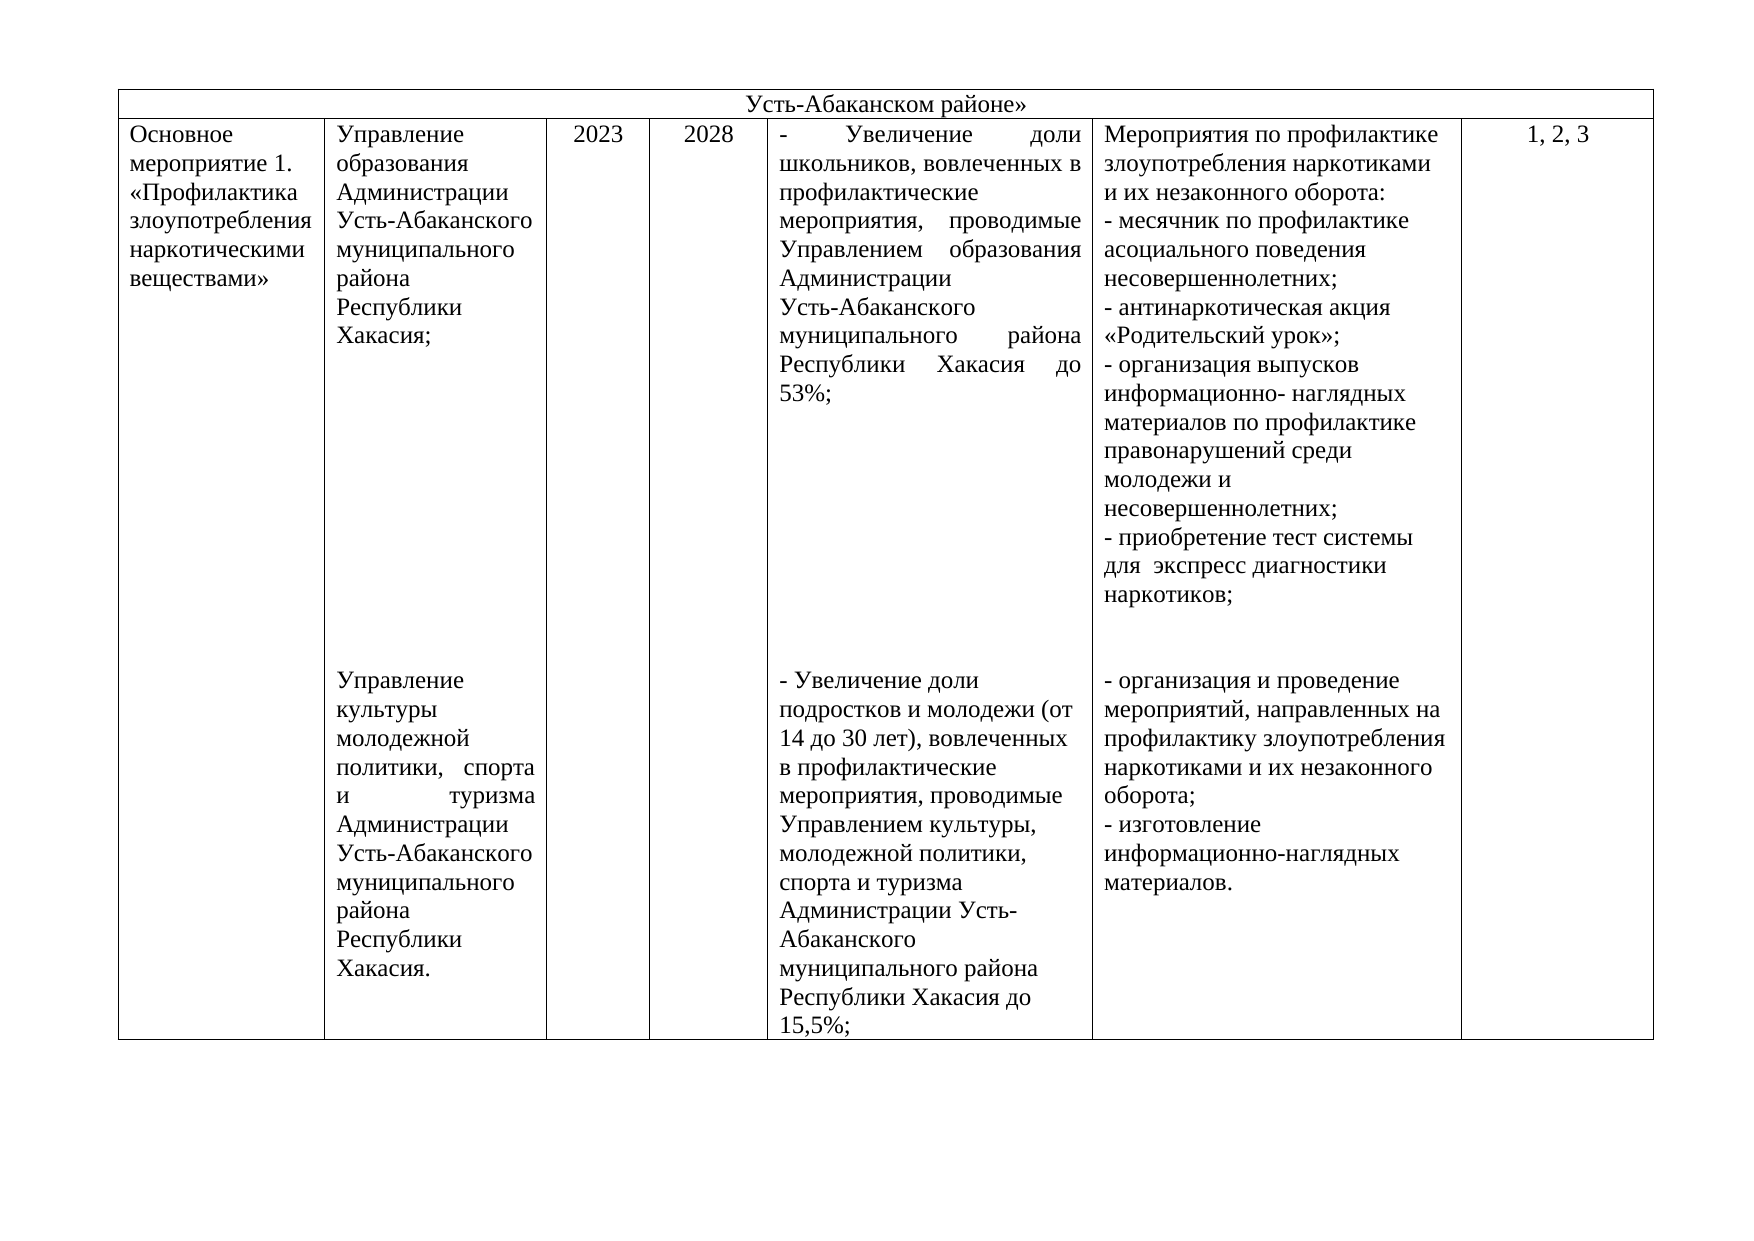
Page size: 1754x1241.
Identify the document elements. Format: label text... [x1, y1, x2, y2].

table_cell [768, 119, 1092, 1039]
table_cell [325, 119, 546, 1039]
table_cell 2023 [547, 119, 649, 1039]
table_cell 2028 [650, 119, 767, 1039]
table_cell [119, 90, 1653, 118]
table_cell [119, 119, 324, 1039]
table_cell 1, 2, 3 [1462, 119, 1653, 1039]
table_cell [1093, 119, 1461, 1039]
